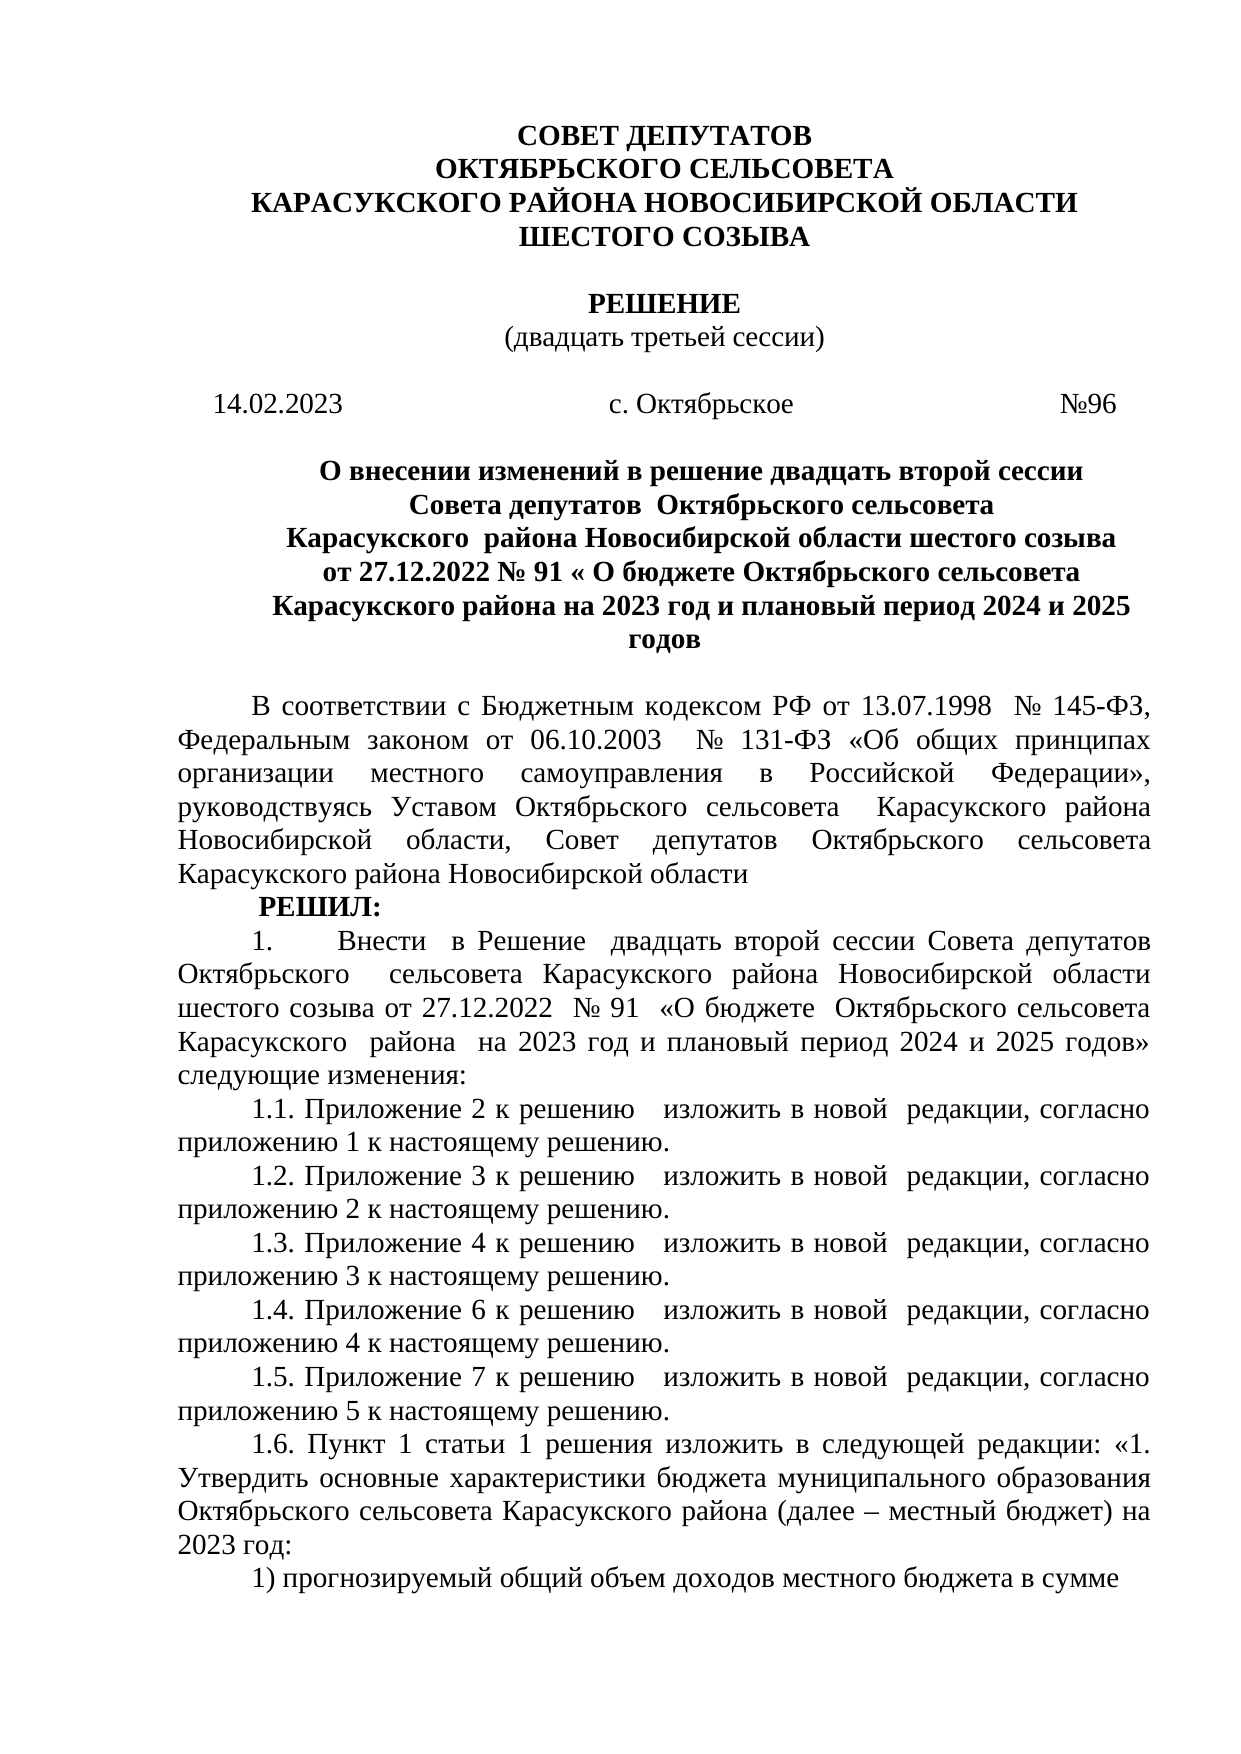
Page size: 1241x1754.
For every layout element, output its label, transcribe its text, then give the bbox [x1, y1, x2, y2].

text 1.4. Приложение 6 к решению изложить в новой редакции, согласно приложению 4 к настоящему решению. [177, 1292, 1152, 1359]
text СОВЕТ ДЕПУТАТОВ [177, 118, 1152, 152]
text Карасукского района Новосибирской области шестого созыва [177, 521, 1152, 554]
text от 27.12.2022 № 91 « О бюджете Октябрьского сельсовета [177, 554, 1152, 588]
text О внесении изменений в решение двадцать второй сессии [177, 453, 1152, 487]
text 1) прогнозируемый общий объем доходов местного бюджета в сумме [177, 1560, 1152, 1594]
text 1.2. Приложение 3 к решению изложить в новой редакции, согласно приложению 2 к настоящему решению. [177, 1158, 1152, 1225]
text РЕШИЛ: [177, 889, 1152, 923]
text 1.3. Приложение 4 к решению изложить в новой редакции, согласно приложению 3 к настоящему решению. [177, 1225, 1152, 1292]
text Карасукского района на 2023 год и плановый период 2024 и 2025 годов [177, 588, 1152, 655]
text 1.5. Приложение 7 к решению изложить в новой редакции, согласно приложению 5 к настоящему решению. [177, 1359, 1152, 1426]
text 1.1. Приложение 2 к решению изложить в новой редакции, согласно приложению 1 к настоящему решению. [177, 1091, 1152, 1158]
text РЕШЕНИЕ [177, 286, 1152, 319]
text 14.02.2023 с. Октябрьское №96 [177, 386, 1152, 420]
text ОКТЯБРЬСКОГО СЕЛЬСОВЕТА [177, 152, 1152, 185]
text Совета депутатов Октябрьского сельсовета [177, 487, 1152, 521]
text 1. Внести в Решение двадцать второй сессии Совета депутатов Октябрьского сельсовета Карасукского района Новосибирской области шестого созыва от 27.12.2022 № 91 «О бюджете Октябрьского сельсовета Карасукского района на 2023 год и плановый период 2024 и 2025 годов» следующие изменения: [177, 923, 1152, 1091]
text 1.6. Пункт 1 статьи 1 решения изложить в следующей редакции: «1. Утвердить основные характеристики бюджета муниципального образования Октябрьского сельсовета Карасукского района (далее – местный бюджет) на 2023 год: [177, 1426, 1152, 1560]
text (двадцать третьей сессии) [177, 319, 1152, 353]
text ШЕСТОГО СОЗЫВА [177, 219, 1152, 252]
text В соответствии с Бюджетным кодексом РФ от 13.07.1998 № 145-ФЗ, Федеральным законом от 06.10.2003 № 131-ФЗ «Об общих принципах организации местного самоуправления в Российской Федерации», руководствуясь Уставом Октябрьского сельсовета Карасукского района Новосибирской области, Совет депутатов Октябрьского сельсовета Карасукского района Новосибирской области [177, 688, 1152, 889]
text КАРАСУКСКОГО РАЙОНА НОВОСИБИРСКОЙ ОБЛАСТИ [177, 185, 1152, 219]
